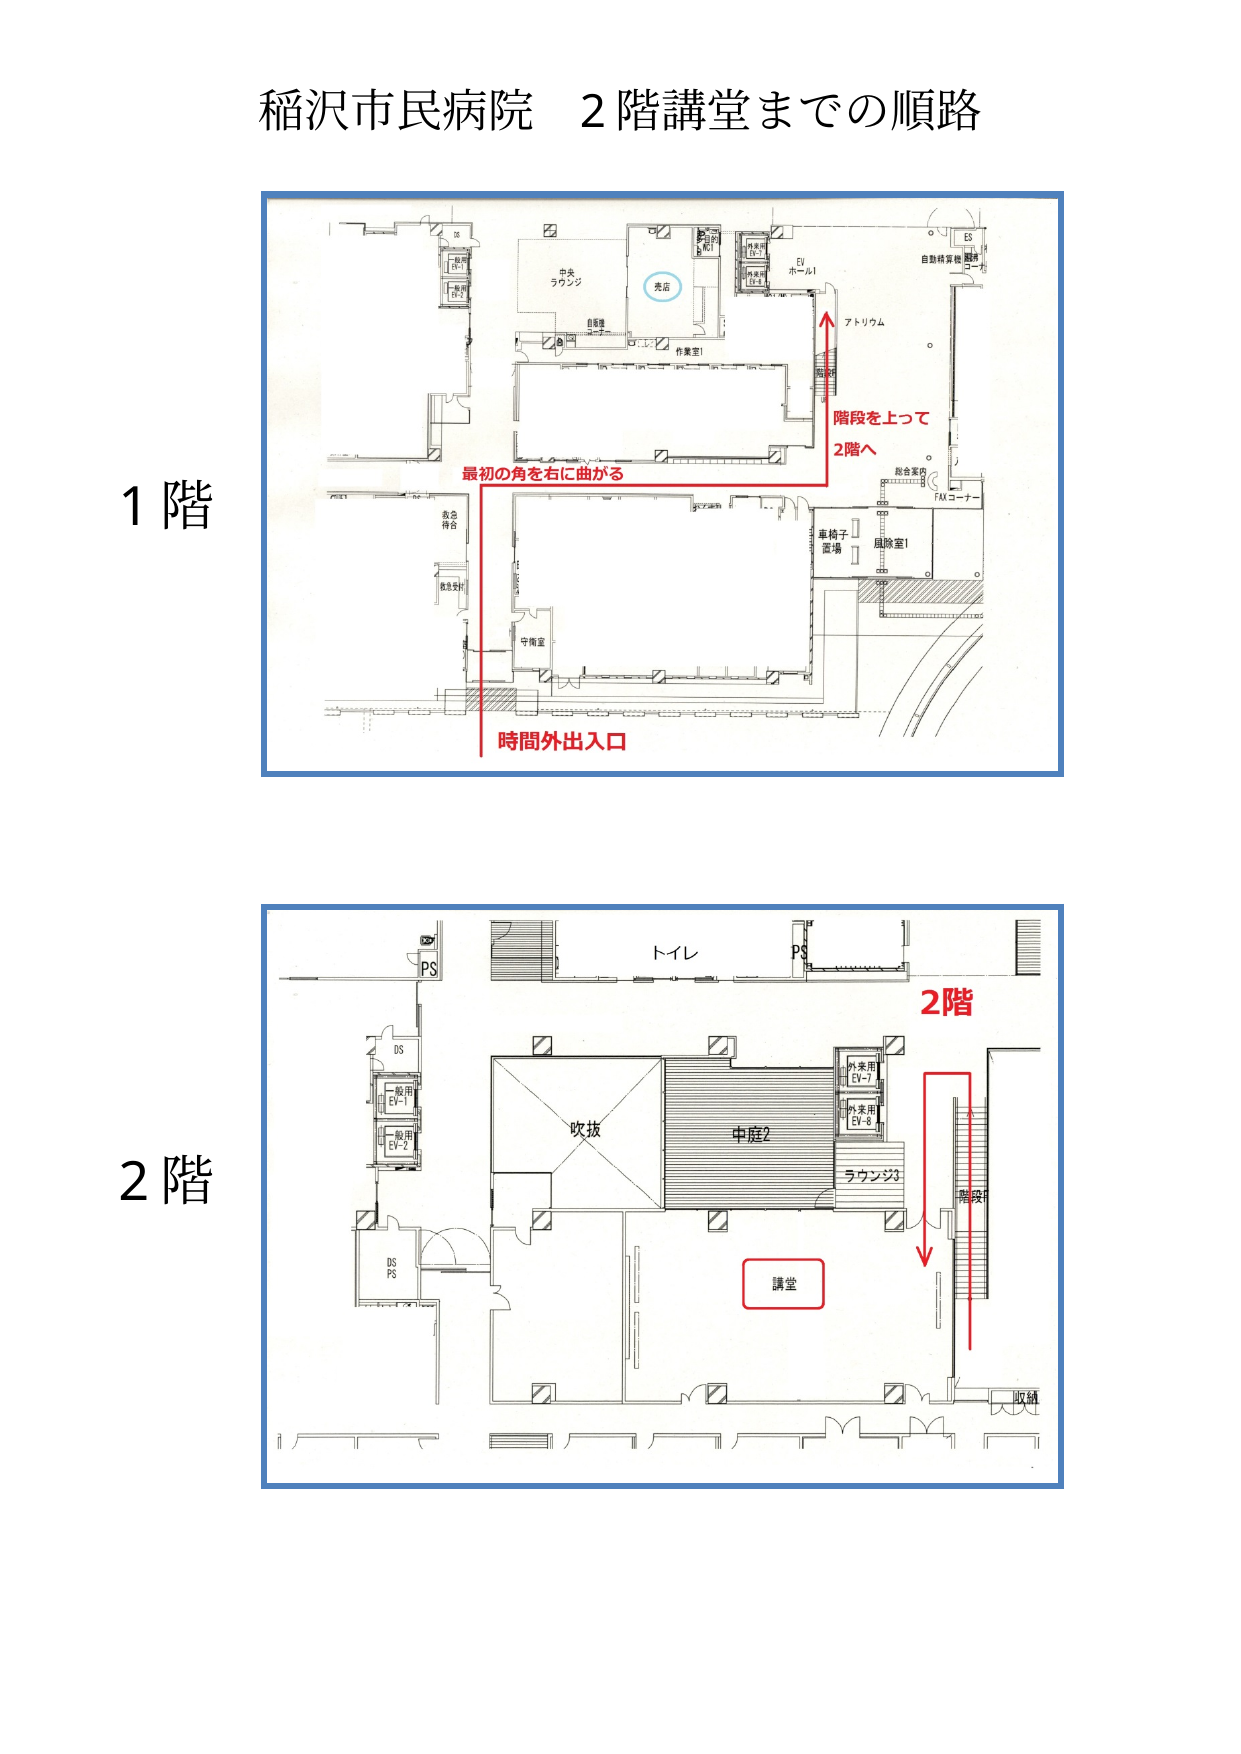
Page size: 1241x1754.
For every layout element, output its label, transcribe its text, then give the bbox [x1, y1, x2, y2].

picture [267, 198, 1058, 446]
picture [267, 1233, 1058, 1483]
text 2階 [118, 1121, 1122, 1233]
picture [267, 910, 1058, 1121]
picture [267, 558, 1058, 771]
text 1階 [118, 446, 1122, 558]
text 稲沢市民病院 2階講堂までの順路 [118, 71, 1122, 146]
